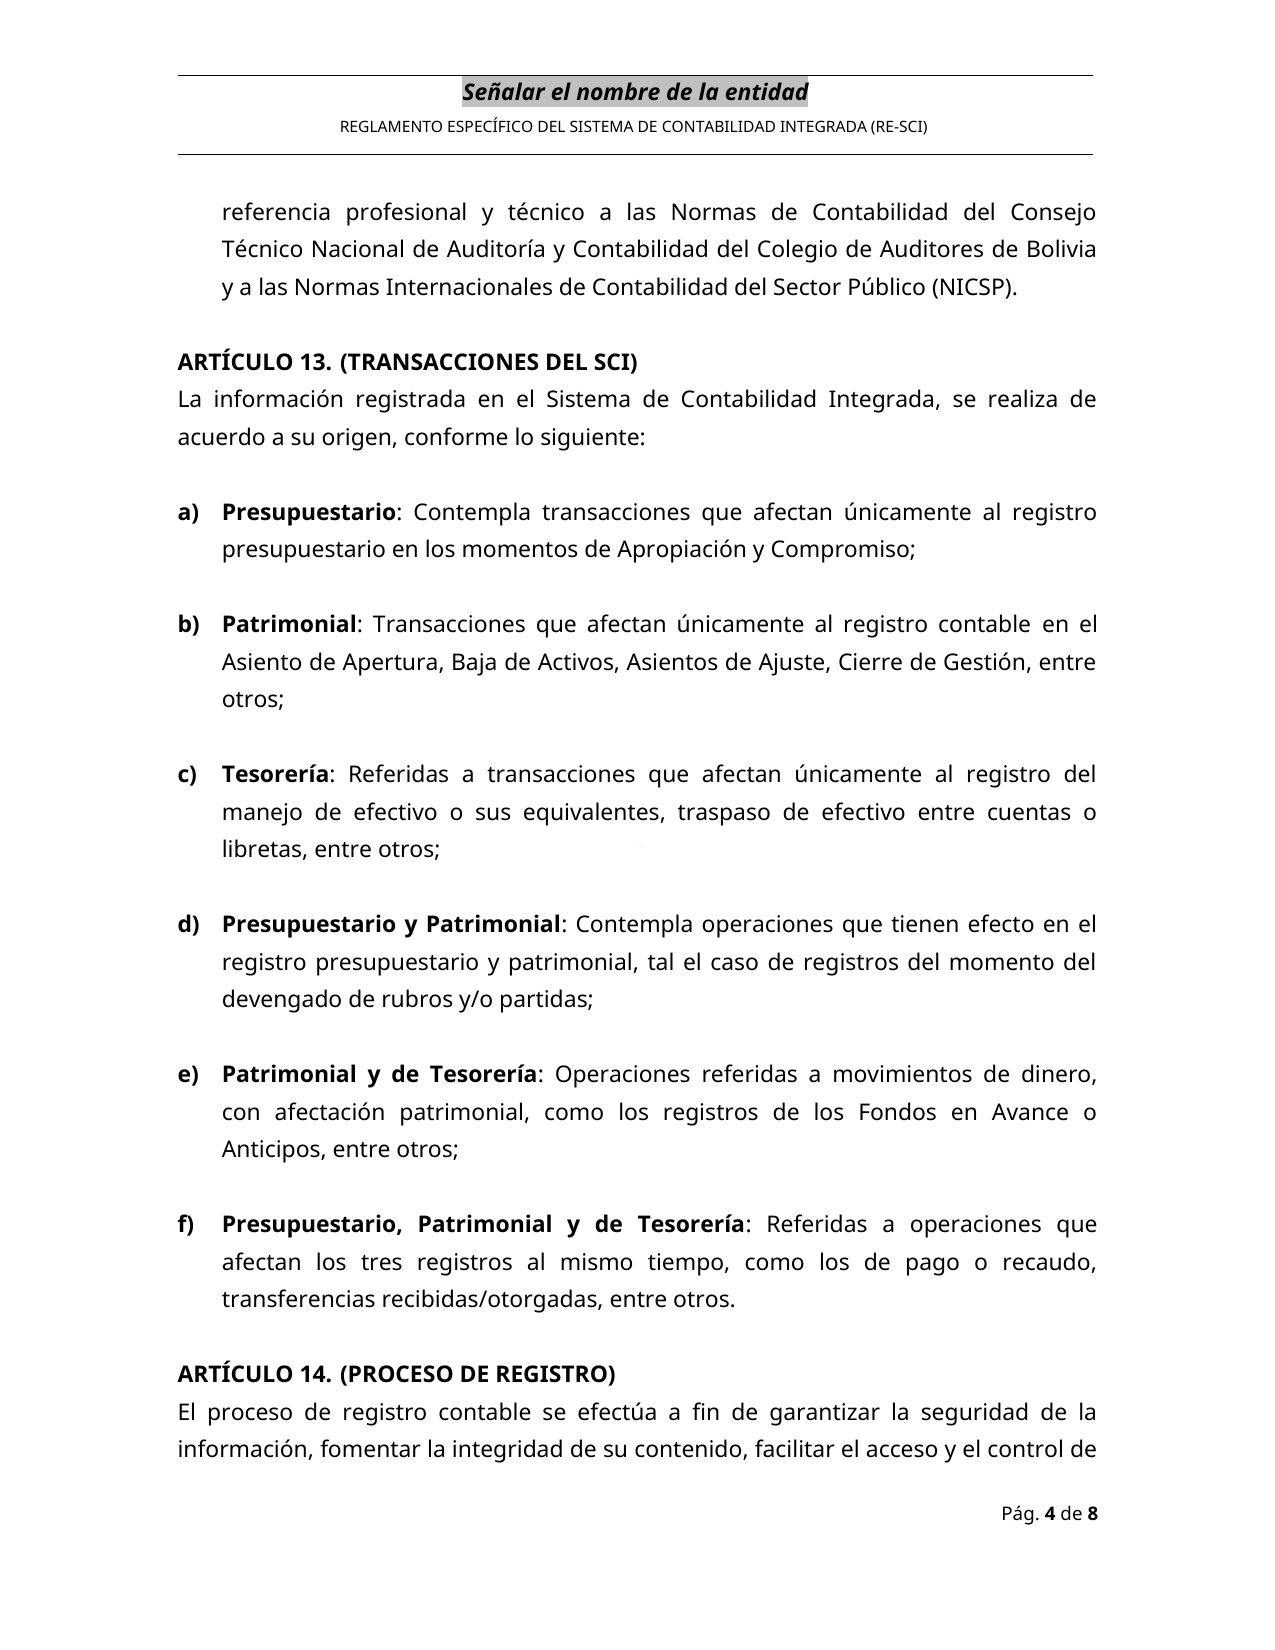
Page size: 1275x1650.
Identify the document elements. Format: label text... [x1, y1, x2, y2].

text La información registrada en el Sistema de Contabilidad Integrada, se realiza de acuerdo a su origen, conforme lo siguiente: [177, 383, 1098, 452]
list Patrimonial: Transacciones que afectan únicamente al registro contable en el Asiento de Apertura, Baja de Activos, Asientos de Ajuste, Cierre de Gestión, entre otros; [177, 608, 1098, 714]
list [177, 196, 1098, 302]
list Tesorería: Referidas a transacciones que afectan únicamente al registro del manejo de efectivo o sus equivalentes, traspaso de efectivo entre cuentas o libretas, entre otros; [177, 758, 1098, 864]
list Presupuestario, Patrimonial y de Tesorería: Referidas a operaciones que afectan los tres registros al mismo tiempo, como los de pago o recaudo, transferencias recibidas/otorgadas, entre otros. [177, 1208, 1098, 1314]
list Patrimonial y de Tesorería: Operaciones referidas a movimientos de dinero, con afectación patrimonial, como los registros de los Fondos en Avance o Anticipos, entre otros; [177, 1058, 1098, 1164]
list Presupuestario: Contempla transacciones que afectan únicamente al registro presupuestario en los momentos de Apropiación y Compromiso; [177, 496, 1098, 564]
list Presupuestario y Patrimonial: Contempla operaciones que tienen efecto en el registro presupuestario y patrimonial, tal el caso de registros del momento del devengado de rubros y/o partidas; [177, 908, 1098, 1014]
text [177, 1396, 1098, 1464]
list (TRANSACCIONES DEL SCI) [177, 346, 1098, 377]
list (PROCESO DE REGISTRO) [177, 1358, 1098, 1389]
